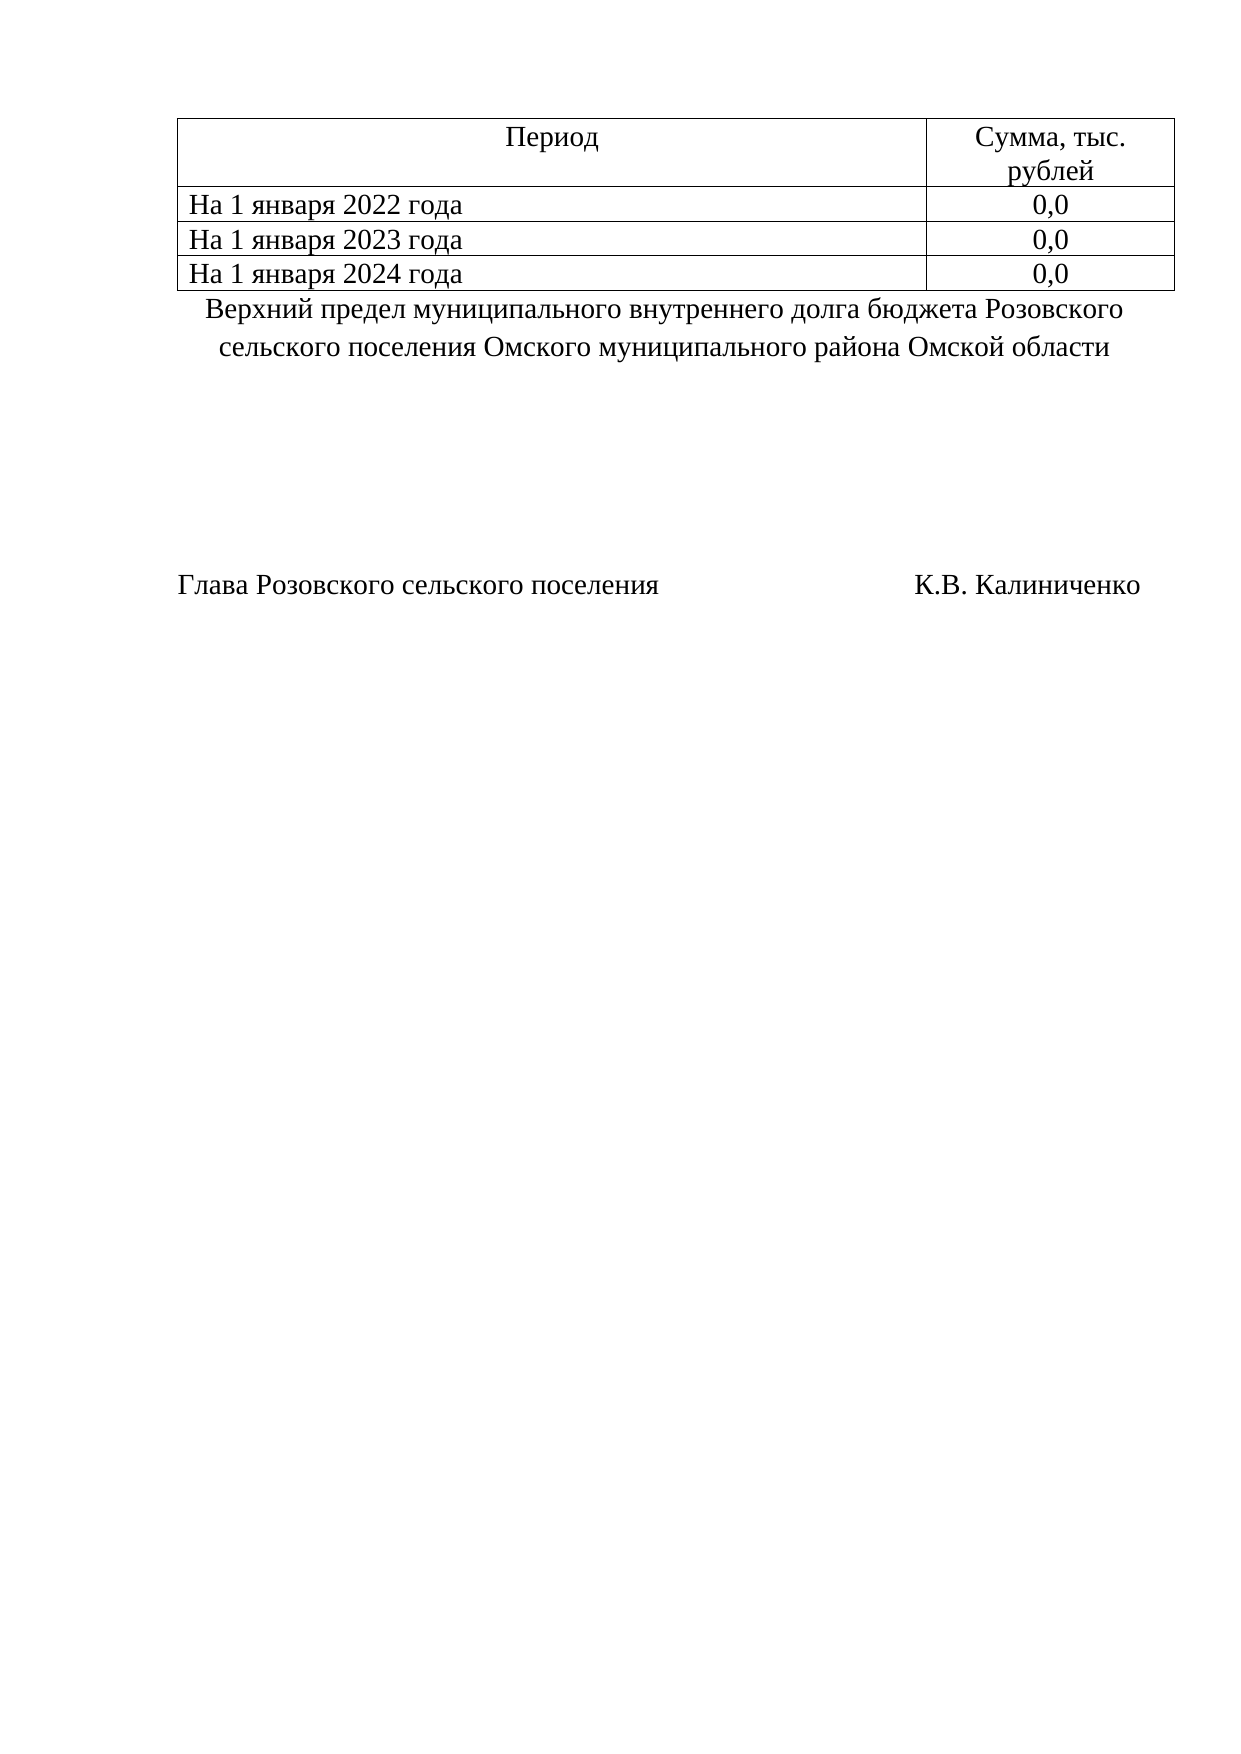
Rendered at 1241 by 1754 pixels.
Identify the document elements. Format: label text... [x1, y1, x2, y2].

table_cell 0,0 [927, 222, 1174, 255]
table_cell 0,0 [927, 187, 1174, 221]
table_cell На 1 января 2024 года [178, 256, 926, 290]
text Глава Розовского сельского поселения К.В. Калиниченко [177, 567, 1152, 601]
table_cell 0,0 [927, 256, 1174, 290]
table_cell На 1 января 2022 года [178, 187, 926, 221]
table_header Сумма, тыс. рублей [927, 119, 1174, 186]
text Верхний предел муниципального внутреннего долга бюджета Розовского сельского поселения Омского муниципального района Омской области [177, 291, 1152, 363]
table_cell На 1 января 2023 года [178, 222, 926, 255]
table_header Период [178, 119, 926, 186]
